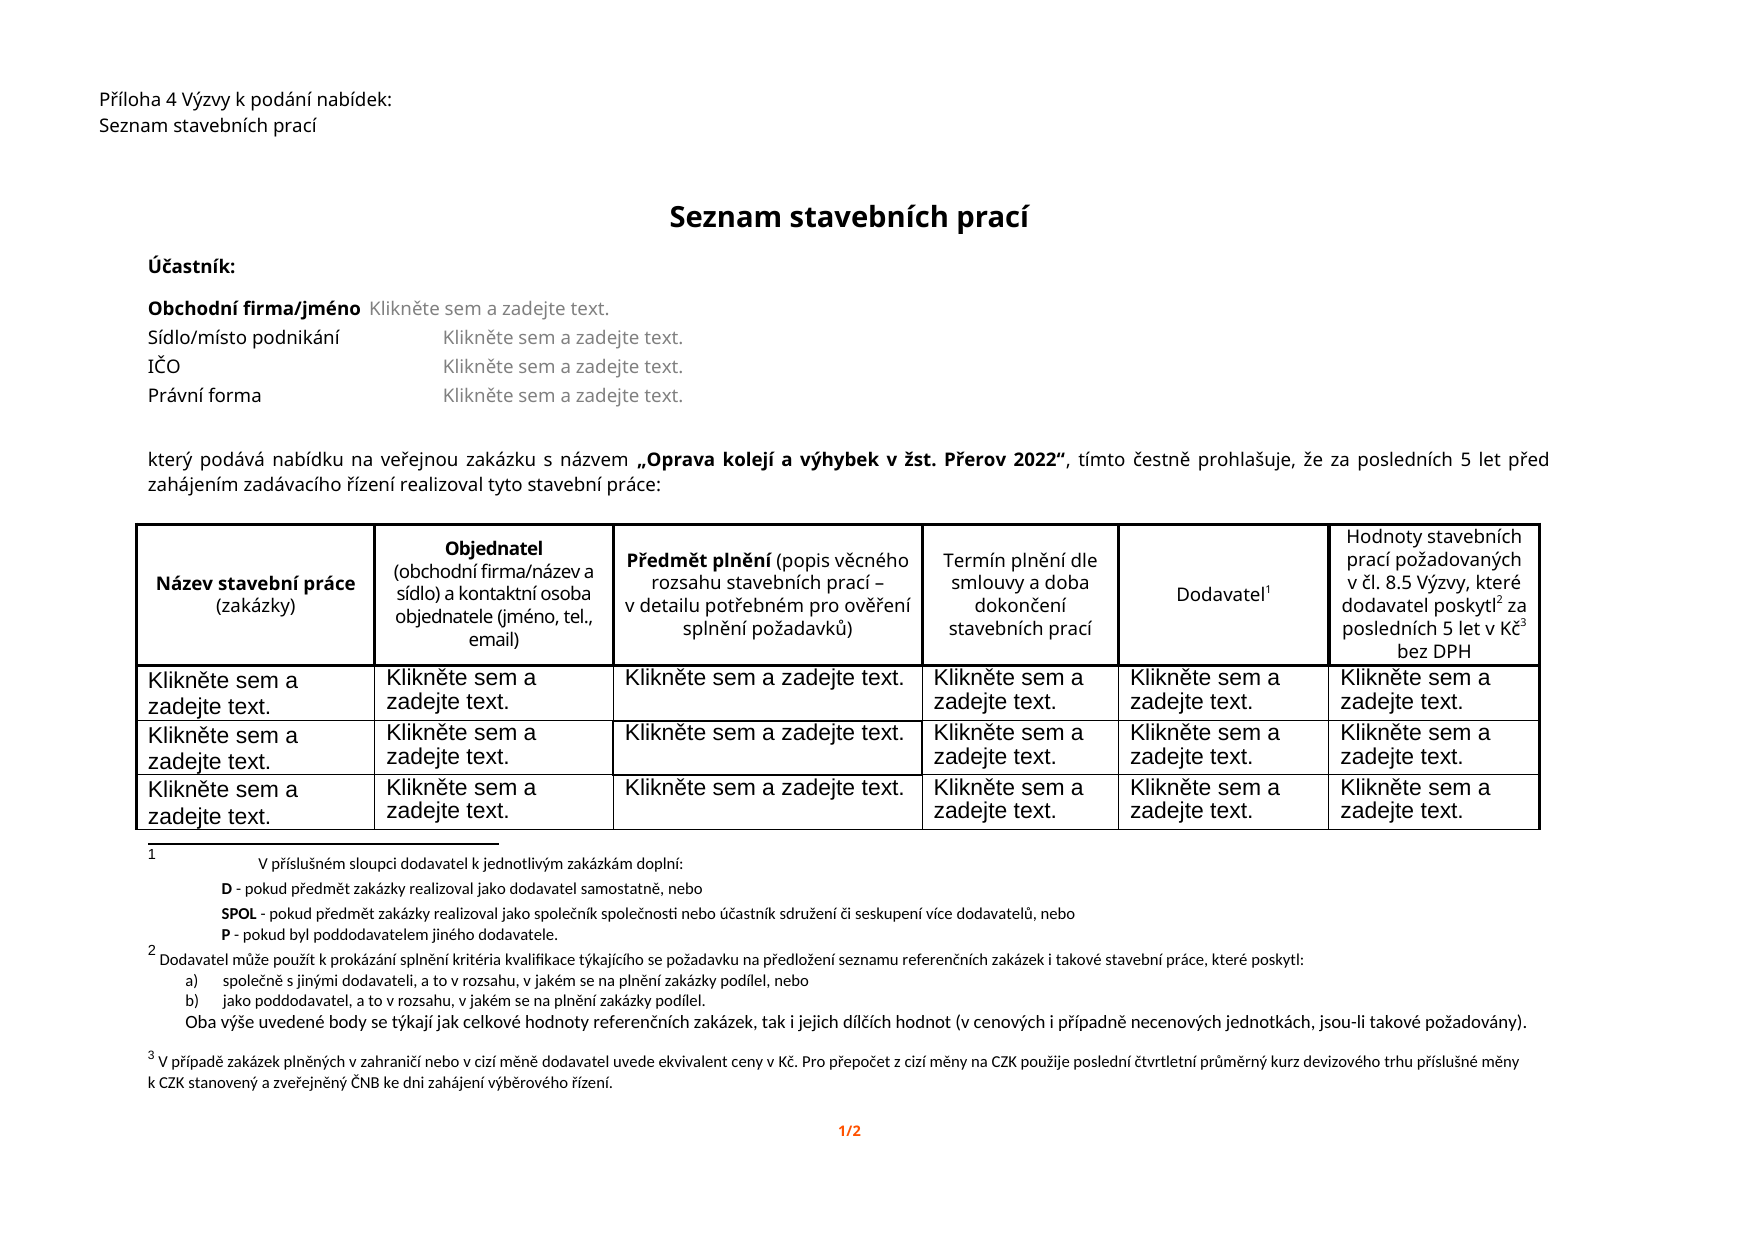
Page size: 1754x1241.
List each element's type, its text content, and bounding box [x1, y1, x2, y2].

text Účastník: [148, 249, 1551, 279]
text IČO [148, 350, 1551, 379]
table_header Hodnoty stavebních prací požadovaných v čl. 8.5 Výzvy, které dodavatel poskytl za posledních 5 let v Kč bez DPH [1331, 526, 1538, 664]
text Obchodní firma/jméno [148, 292, 1551, 321]
text Sídlo/místo podnikání [148, 321, 1551, 350]
title Seznam stavebních prací [148, 196, 1551, 236]
table_header Dodavatel [1120, 526, 1327, 664]
table_header Objednatel (obchodní firma/název a sídlo) a kontaktní osoba objednatele (jméno, tel., email) [376, 526, 612, 664]
table_header Název stavební práce (zakázky) [138, 526, 373, 664]
table_header Termín plnění dle smlouvy a doba dokončení stavebních prací [924, 526, 1117, 664]
text který podává nabídku na veřejnou zakázku s názvem „Oprava kolejí a výhybek v žst. Přerov 2022“, tímto čestně prohlašuje, že za posledních 5 let před zahájením zadávacího řízení realizoval tyto stavební práce: [148, 446, 1551, 497]
table_header Předmět plnění (popis věcného rozsahu stavebních prací – v detailu potřebném pro ověření splnění požadavků) [615, 526, 921, 664]
text Právní forma [148, 379, 1551, 408]
